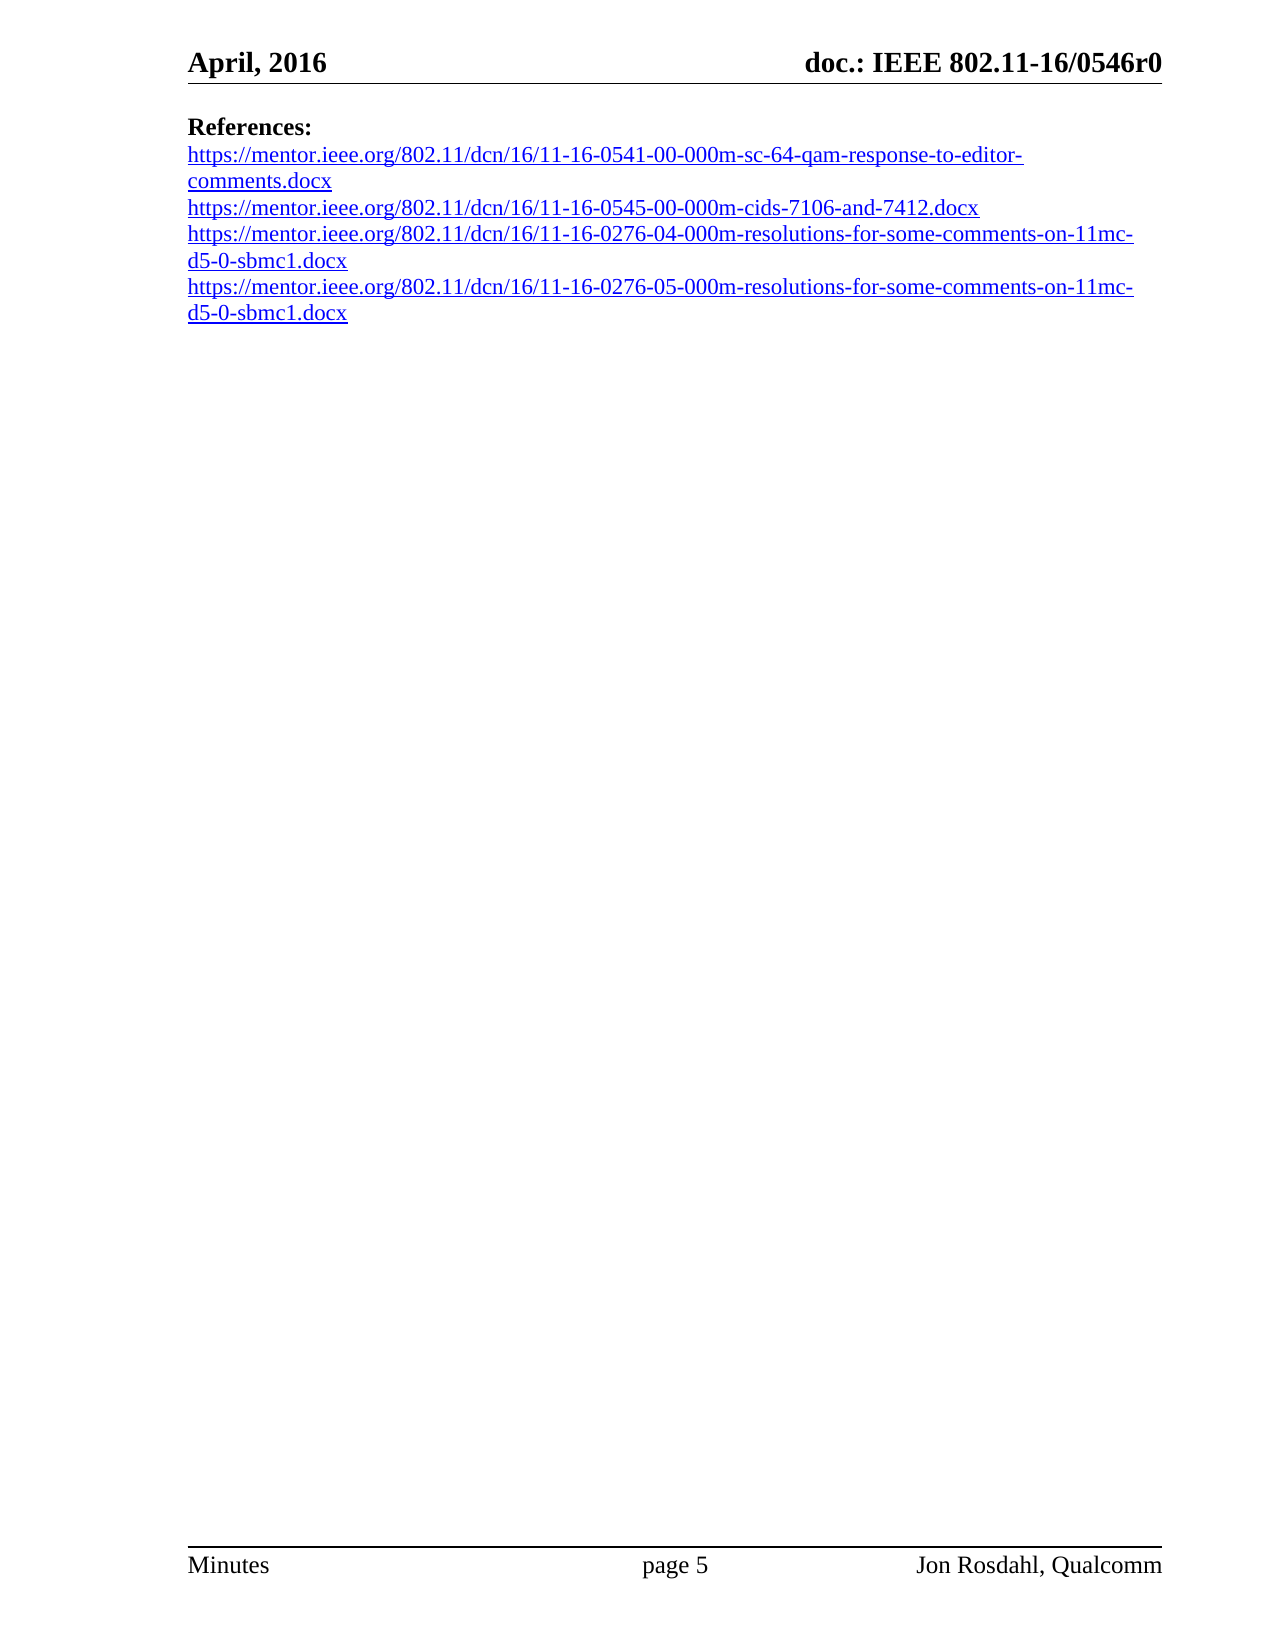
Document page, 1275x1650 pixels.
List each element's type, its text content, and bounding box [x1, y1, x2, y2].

text References: [187, 112, 1162, 141]
text https://mentor.ieee.org/802.11/dcn/16/11-16-0276-04-000m-resolutions-for-some-comments-on-11mc-d5-0-sbmc1.docx [187, 220, 1162, 273]
text https://mentor.ieee.org/802.11/dcn/16/11-16-0276-05-000m-resolutions-for-some-comments-on-11mc-d5-0-sbmc1.docx [187, 273, 1162, 326]
text https://mentor.ieee.org/802.11/dcn/16/11-16-0541-00-000m-sc-64-qam-response-to-editor-comments.docx [187, 141, 1162, 194]
text https://mentor.ieee.org/802.11/dcn/16/11-16-0545-00-000m-cids-7106-and-7412.docx [187, 194, 1162, 220]
